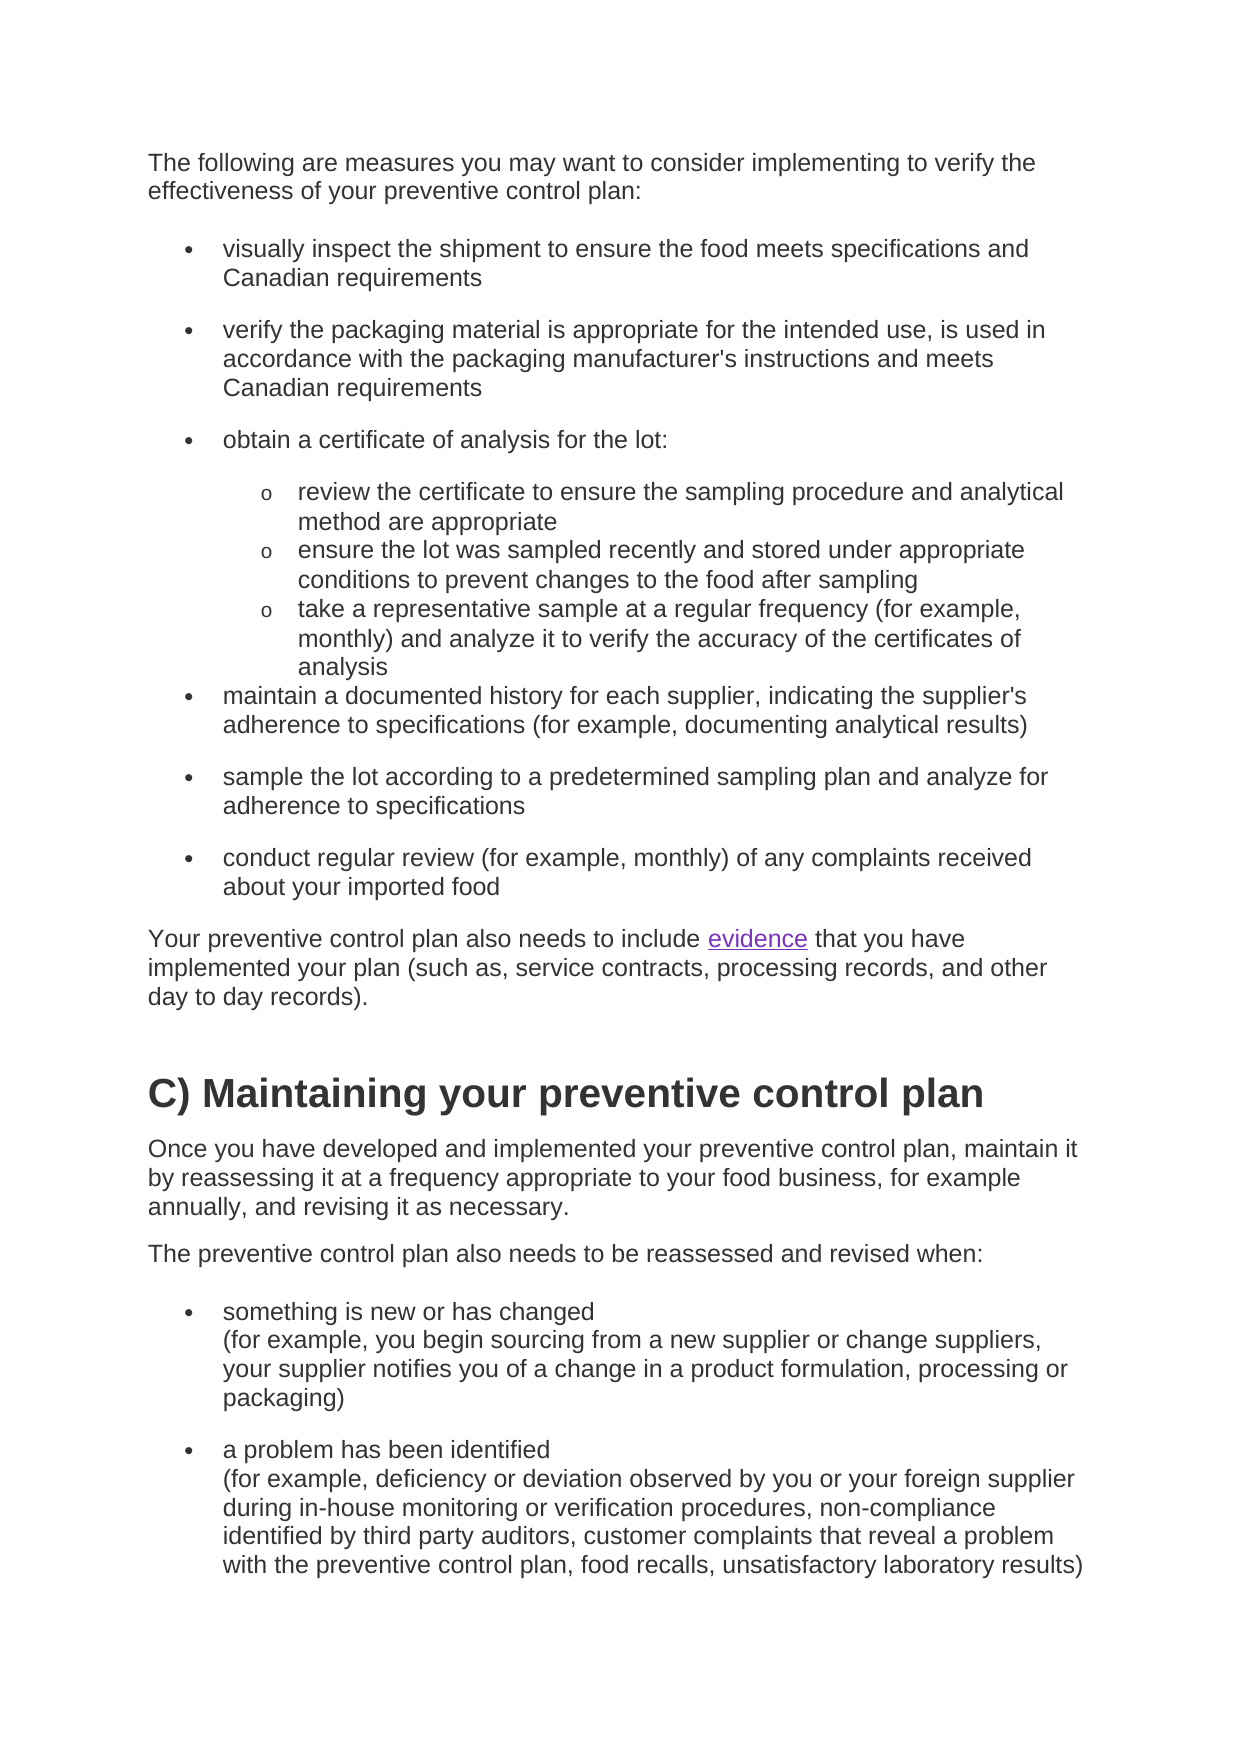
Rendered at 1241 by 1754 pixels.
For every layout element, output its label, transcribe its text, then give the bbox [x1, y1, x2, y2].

list take a representative sample at a regular frequency (for example, monthly) and analyze it to verify the accuracy of the certificates of analysis [260, 594, 1093, 681]
list verify the packaging material is appropriate for the intended use, is used in accordance with the packaging manufacturer's instructions and meets Canadian requirements [185, 315, 1093, 401]
text Once you have developed and implemented your preventive control plan, maintain it by reassessing it at a frequency appropriate to your food business, for example annually, and revising it as necessary. [148, 1134, 1093, 1221]
list visually inspect the shipment to ensure the food meets specifications and Canadian requirements [185, 234, 1093, 292]
list conduct regular review (for example, monthly) of any complaints received about your imported food [185, 843, 1093, 901]
list review the certificate to ensure the sampling procedure and analytical method are appropriate [260, 477, 1093, 536]
text The following are measures you may want to consider implementing to verify the effectiveness of your preventive control plan: [148, 148, 1093, 205]
text Your preventive control plan also needs to include evidence that you have implemented your plan (such as, service contracts, processing records, and other day to day records). [148, 924, 1093, 1010]
list a problem has been identified (for example, deficiency or deviation observed by you or your foreign supplier during in-house monitoring or verification procedures, non-compliance identified by third party auditors, customer complaints that reveal a problem with the preventive control plan, food recalls, unsatisfactory laboratory results) [185, 1435, 1093, 1579]
list obtain a certificate of analysis for the lot: [185, 425, 1093, 454]
list something is new or has changed (for example, you begin sourcing from a new supplier or change suppliers, your supplier notifies you of a change in a product formulation, processing or packaging) [185, 1297, 1093, 1412]
list ensure the lot was sampled recently and stored under appropriate conditions to prevent changes to the food after sampling [260, 536, 1093, 594]
list sample the lot according to a predetermined sampling plan and analyze for adherence to specifications [185, 762, 1093, 819]
list maintain a documented history for each supplier, indicating the supplier's adherence to specifications (for example, documenting analytical results) [185, 681, 1093, 739]
text C) Maintaining your preventive control plan [148, 1069, 1093, 1116]
text The preventive control plan also needs to be reassessed and revised when: [148, 1239, 1093, 1267]
